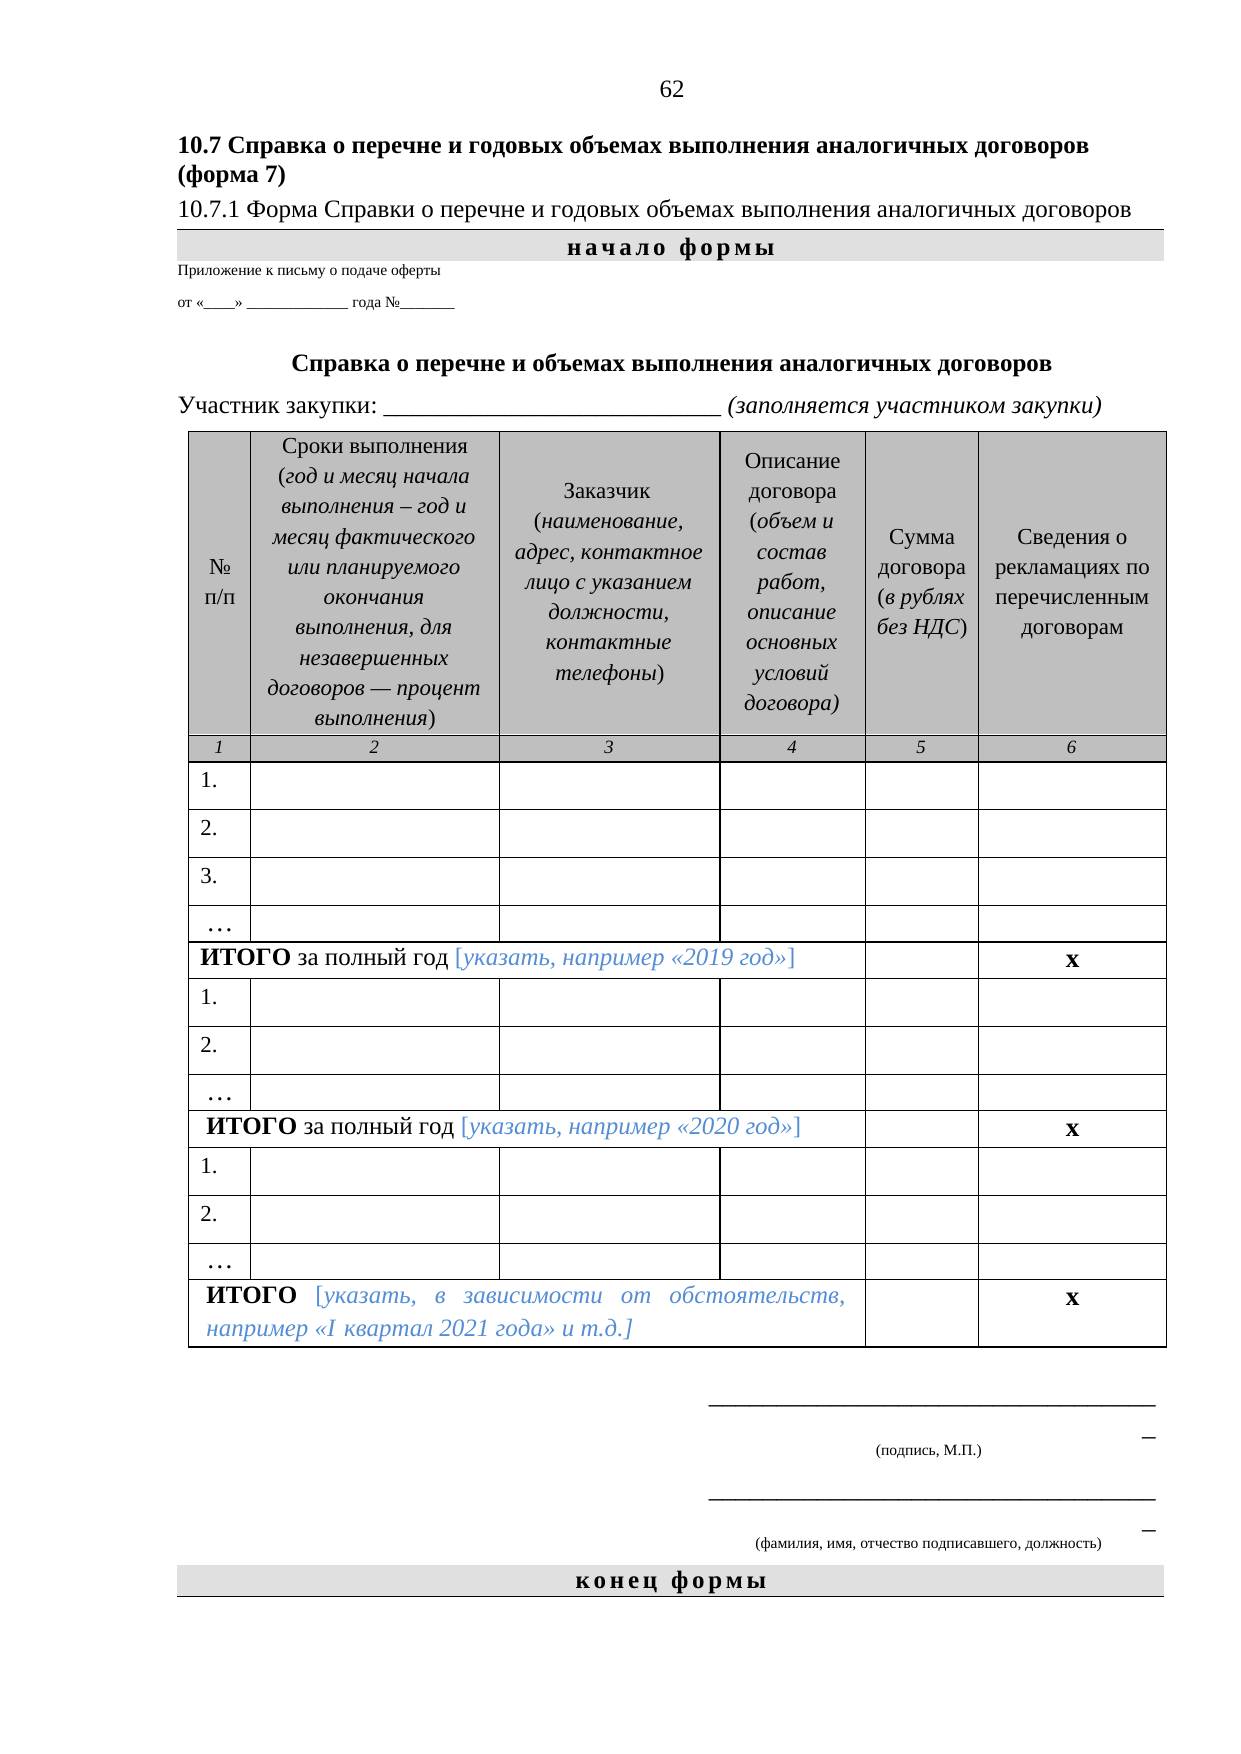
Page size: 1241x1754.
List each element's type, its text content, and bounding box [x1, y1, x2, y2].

text Участник закупки: ___________________________ (заполняется участником закупки) [177, 390, 1167, 418]
table_cell [866, 906, 978, 941]
table_cell [979, 1196, 1166, 1242]
table_cell [866, 1148, 978, 1195]
table_cell ИТОГО за полный год [указать, например «2020 год»] [189, 1111, 865, 1147]
table_cell … [189, 1244, 250, 1279]
table_header Сумма договора (в рублях без НДС) [866, 432, 978, 734]
table_cell [500, 1075, 719, 1110]
table_cell [979, 906, 1166, 941]
table_cell [189, 1148, 250, 1195]
table_cell [251, 810, 499, 857]
table_cell [500, 1196, 719, 1242]
table_cell [251, 1244, 499, 1279]
table_cell х [979, 1280, 1166, 1346]
text конец формы [177, 1565, 1164, 1596]
table_header Заказчик (наименование, адрес, контактное лицо с указанием должности, контактные телефоны) [500, 432, 719, 734]
table_cell [866, 943, 978, 978]
table_cell [251, 763, 499, 809]
table_cell [500, 810, 719, 857]
table_cell 6 [979, 736, 1166, 761]
table_cell [251, 858, 499, 904]
table_header Сроки выполнения (год и месяц начала выполнения – год и месяц фактического или планируемого окончания выполнения, для незавершенных договоров — процент выполнения) [251, 432, 499, 734]
table_cell [866, 1027, 978, 1073]
table_cell х [979, 943, 1166, 978]
table_cell [866, 1111, 978, 1147]
table_cell ИТОГО за полный год [указать, например «2019 год»] [189, 943, 865, 978]
table_header Описание договора (объем и состав работ, описание основных условий договора) [721, 432, 865, 734]
table_cell [979, 979, 1166, 1026]
table_cell х [979, 1111, 1166, 1147]
table_cell [721, 1196, 865, 1242]
table_cell [979, 858, 1166, 904]
table_cell __________________________________ (фамилия, имя, отчество подписавшего, должность) [691, 1472, 1167, 1565]
table_cell [721, 763, 865, 809]
table_cell … [189, 1075, 250, 1110]
table_cell [500, 979, 719, 1026]
text 10.7.1 Форма Справки о перечне и годовых объемах выполнения аналогичных договоров [177, 194, 1167, 223]
table_cell … [189, 906, 250, 941]
table_cell 1 [189, 736, 250, 761]
table_cell [979, 810, 1166, 857]
table_cell [721, 906, 865, 941]
table_cell [721, 810, 865, 857]
table_cell [866, 763, 978, 809]
table_cell [189, 1196, 250, 1242]
text Приложение к письму о подаче оферты от «____» _____________ года №_______ [177, 261, 1167, 323]
table_cell [189, 858, 250, 904]
table_cell [866, 979, 978, 1026]
table_cell [189, 763, 250, 809]
table_cell [251, 906, 499, 941]
table_cell [866, 858, 978, 904]
table_cell [251, 1148, 499, 1195]
table_cell [189, 1027, 250, 1073]
table_cell 4 [721, 736, 865, 761]
table_cell [251, 1196, 499, 1242]
text Справка о перечне и объемах выполнения аналогичных договоров [177, 348, 1167, 377]
table_cell [500, 1027, 719, 1073]
text начало формы [177, 230, 1164, 261]
table_cell [721, 1075, 865, 1110]
table_cell [189, 979, 250, 1026]
table_cell [721, 1244, 865, 1279]
table_header __________________________________ (подпись, М.П.) [691, 1348, 1167, 1472]
table_cell [866, 1196, 978, 1242]
table_cell [251, 1027, 499, 1073]
table_cell 2 [251, 736, 499, 761]
table_cell [721, 979, 865, 1026]
table_cell [500, 906, 719, 941]
table_cell [500, 1148, 719, 1195]
table_cell [500, 1244, 719, 1279]
table_header Сведения о рекламациях по перечисленным договорам [979, 432, 1166, 734]
table_cell 3 [500, 736, 719, 761]
table_cell ИТОГО [указать, в зависимости от обстоятельств, например «I квартал 2021 года» и т.д.] [189, 1280, 865, 1346]
table_cell [721, 1027, 865, 1073]
table_cell [189, 810, 250, 857]
table_cell [500, 858, 719, 904]
table_cell [979, 1075, 1166, 1110]
table_cell [866, 1280, 978, 1346]
text 10.7 Справка о перечне и годовых объемах выполнения аналогичных договоров (форма 7) [177, 131, 1167, 188]
table_cell [979, 1148, 1166, 1195]
table_cell [721, 858, 865, 904]
table_cell [251, 1075, 499, 1110]
table_cell [866, 810, 978, 857]
table_cell [866, 1075, 978, 1110]
table_header № п/п [189, 432, 250, 734]
table_cell 5 [866, 736, 978, 761]
table_cell [251, 979, 499, 1026]
table_cell [979, 763, 1166, 809]
table_cell [500, 763, 719, 809]
table_cell [979, 1244, 1166, 1279]
table_cell [721, 1148, 865, 1195]
table_cell [866, 1244, 978, 1279]
table_cell [979, 1027, 1166, 1073]
